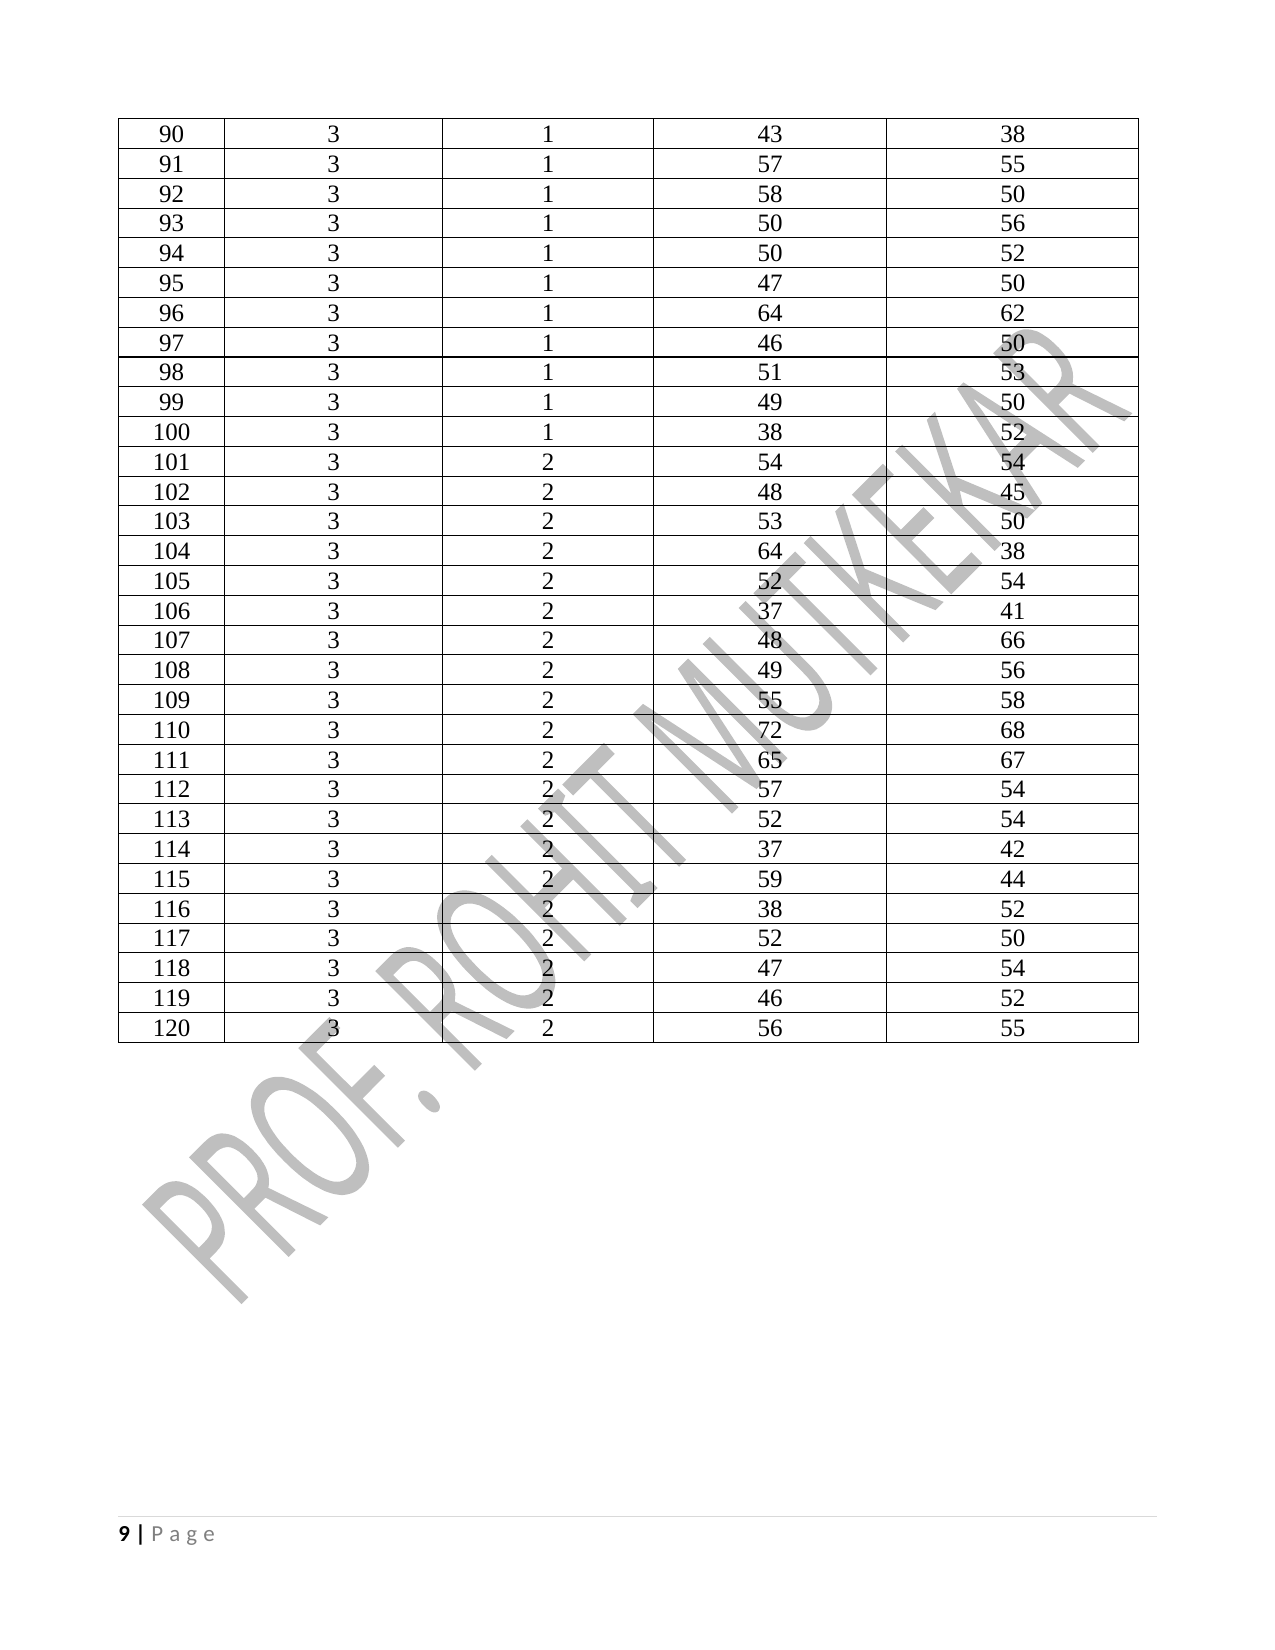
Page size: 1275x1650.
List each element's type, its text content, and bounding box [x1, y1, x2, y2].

table_cell 52 [654, 804, 886, 833]
table_cell 2 [443, 1013, 653, 1042]
table_cell 3 [225, 238, 442, 267]
table_cell 46 [654, 328, 886, 356]
table_cell 54 [654, 447, 886, 476]
table_cell 1 [443, 358, 653, 386]
table_cell 2 [443, 536, 653, 565]
table_cell 3 [225, 536, 442, 565]
table_cell 57 [654, 775, 886, 803]
table_cell 98 [119, 358, 224, 386]
table_cell 37 [654, 596, 886, 624]
table_cell 3 [225, 894, 442, 922]
table_cell 3 [225, 149, 442, 178]
table_cell 3 [225, 626, 442, 654]
table_cell 94 [119, 238, 224, 267]
table_cell 51 [654, 358, 886, 386]
table_cell 52 [887, 238, 1138, 267]
table_cell 52 [887, 417, 1138, 446]
table_cell 2 [443, 804, 653, 833]
table_cell 1 [443, 298, 653, 327]
table_cell 2 [443, 506, 653, 535]
table_cell 64 [654, 298, 886, 327]
table_cell 116 [119, 894, 224, 922]
table_cell 54 [887, 953, 1138, 982]
table_cell 62 [887, 298, 1138, 327]
table_cell 58 [887, 685, 1138, 714]
table_cell 3 [225, 506, 442, 535]
table_cell 1 [443, 209, 653, 237]
table_cell 50 [887, 506, 1138, 535]
table_cell 3 [225, 358, 442, 386]
table_cell 3 [225, 745, 442, 773]
table_cell 54 [887, 804, 1138, 833]
table_cell 3 [225, 328, 442, 356]
table_cell 112 [119, 775, 224, 803]
table_cell 42 [887, 834, 1138, 863]
table_cell 54 [887, 566, 1138, 595]
table_cell 38 [654, 894, 886, 922]
table_cell 3 [225, 566, 442, 595]
table_cell 115 [119, 864, 224, 893]
table_cell 52 [887, 983, 1138, 1012]
table_cell 55 [654, 685, 886, 714]
table_cell 3 [225, 685, 442, 714]
table_cell 107 [119, 626, 224, 654]
table_cell 90 [119, 119, 224, 148]
table_cell 1 [443, 238, 653, 267]
table_cell 72 [654, 715, 886, 744]
table_cell 50 [887, 179, 1138, 207]
table_cell 44 [887, 864, 1138, 893]
table_cell 3 [225, 179, 442, 207]
table_cell 48 [654, 477, 886, 505]
table_cell 114 [119, 834, 224, 863]
table_cell 38 [887, 119, 1138, 148]
table_cell 47 [654, 268, 886, 297]
table_cell 91 [119, 149, 224, 178]
table_cell 54 [887, 775, 1138, 803]
table_cell 96 [119, 298, 224, 327]
table_cell 54 [887, 447, 1138, 476]
table_cell 50 [654, 209, 886, 237]
table_cell 43 [654, 119, 886, 148]
table_cell 2 [443, 566, 653, 595]
table_cell 57 [654, 149, 886, 178]
table_cell 2 [443, 715, 653, 744]
table_cell 49 [654, 387, 886, 416]
table_cell 3 [225, 596, 442, 624]
table_cell 2 [443, 953, 653, 982]
table_cell 64 [654, 536, 886, 565]
table_cell 119 [119, 983, 224, 1012]
table_cell 3 [225, 1013, 442, 1042]
table_cell 2 [443, 834, 653, 863]
table_cell 2 [443, 655, 653, 684]
table_cell 2 [443, 596, 653, 624]
table_cell 120 [119, 1013, 224, 1042]
table_cell 3 [225, 924, 442, 952]
table_cell 50 [654, 238, 886, 267]
table_cell 92 [119, 179, 224, 207]
table_cell 3 [225, 268, 442, 297]
table_cell 53 [654, 506, 886, 535]
table_cell 68 [887, 715, 1138, 744]
table_cell 93 [119, 209, 224, 237]
table_cell 38 [654, 417, 886, 446]
table_cell 106 [119, 596, 224, 624]
table_cell 99 [119, 387, 224, 416]
table_cell 49 [654, 655, 886, 684]
table_cell 50 [887, 924, 1138, 952]
table_cell 56 [887, 655, 1138, 684]
table_cell 3 [225, 775, 442, 803]
table_cell 3 [225, 655, 442, 684]
table_cell 2 [443, 626, 653, 654]
table_cell 105 [119, 566, 224, 595]
table_cell 55 [887, 1013, 1138, 1042]
table_cell 1 [443, 119, 653, 148]
table_cell 55 [887, 149, 1138, 178]
table_cell 3 [225, 834, 442, 863]
table_cell 52 [654, 924, 886, 952]
table_cell 110 [119, 715, 224, 744]
table_cell 3 [225, 864, 442, 893]
table_cell 52 [654, 566, 886, 595]
table_cell 2 [443, 745, 653, 773]
table_cell 2 [443, 447, 653, 476]
table_cell 3 [225, 804, 442, 833]
table_cell 3 [225, 447, 442, 476]
table_cell 117 [119, 924, 224, 952]
table_cell 1 [443, 268, 653, 297]
table_cell 3 [225, 953, 442, 982]
table_cell 1 [443, 387, 653, 416]
table_cell 3 [225, 387, 442, 416]
table_cell 1 [443, 417, 653, 446]
table_cell 37 [654, 834, 886, 863]
table_cell 41 [887, 596, 1138, 624]
table_cell 46 [654, 983, 886, 1012]
table_cell 58 [654, 179, 886, 207]
table_cell 2 [443, 924, 653, 952]
table_cell 52 [887, 894, 1138, 922]
table_cell 45 [887, 477, 1138, 505]
table_cell 1 [443, 179, 653, 207]
table_cell 97 [119, 328, 224, 356]
table_cell 104 [119, 536, 224, 565]
table_cell 118 [119, 953, 224, 982]
table_cell 59 [654, 864, 886, 893]
table_cell 66 [887, 626, 1138, 654]
table_cell 109 [119, 685, 224, 714]
table_cell 2 [443, 685, 653, 714]
table_cell 1 [443, 149, 653, 178]
table_cell 2 [443, 775, 653, 803]
table_cell 108 [119, 655, 224, 684]
table_cell 101 [119, 447, 224, 476]
table_cell 50 [887, 268, 1138, 297]
table_cell 50 [887, 387, 1138, 416]
table_cell 67 [887, 745, 1138, 773]
table_cell 3 [225, 715, 442, 744]
table_cell 38 [887, 536, 1138, 565]
table_cell 113 [119, 804, 224, 833]
table_cell 102 [119, 477, 224, 505]
table_cell 3 [225, 209, 442, 237]
table_cell 56 [887, 209, 1138, 237]
table_cell 3 [225, 417, 442, 446]
table_cell 111 [119, 745, 224, 773]
table_cell 47 [654, 953, 886, 982]
table_cell 2 [443, 894, 653, 922]
table_cell 1 [443, 328, 653, 356]
table_cell 3 [225, 477, 442, 505]
table_cell 3 [225, 983, 442, 1012]
table_cell 103 [119, 506, 224, 535]
table_cell 2 [443, 983, 653, 1012]
table_cell 100 [119, 417, 224, 446]
table_cell 2 [443, 864, 653, 893]
table_cell 50 [887, 328, 1138, 356]
table_cell 2 [443, 477, 653, 505]
table_cell 65 [654, 745, 886, 773]
table_cell 3 [225, 119, 442, 148]
table_cell 3 [225, 298, 442, 327]
table_cell 56 [654, 1013, 886, 1042]
table_cell 53 [887, 358, 1138, 386]
table_cell 95 [119, 268, 224, 297]
table_cell 48 [654, 626, 886, 654]
